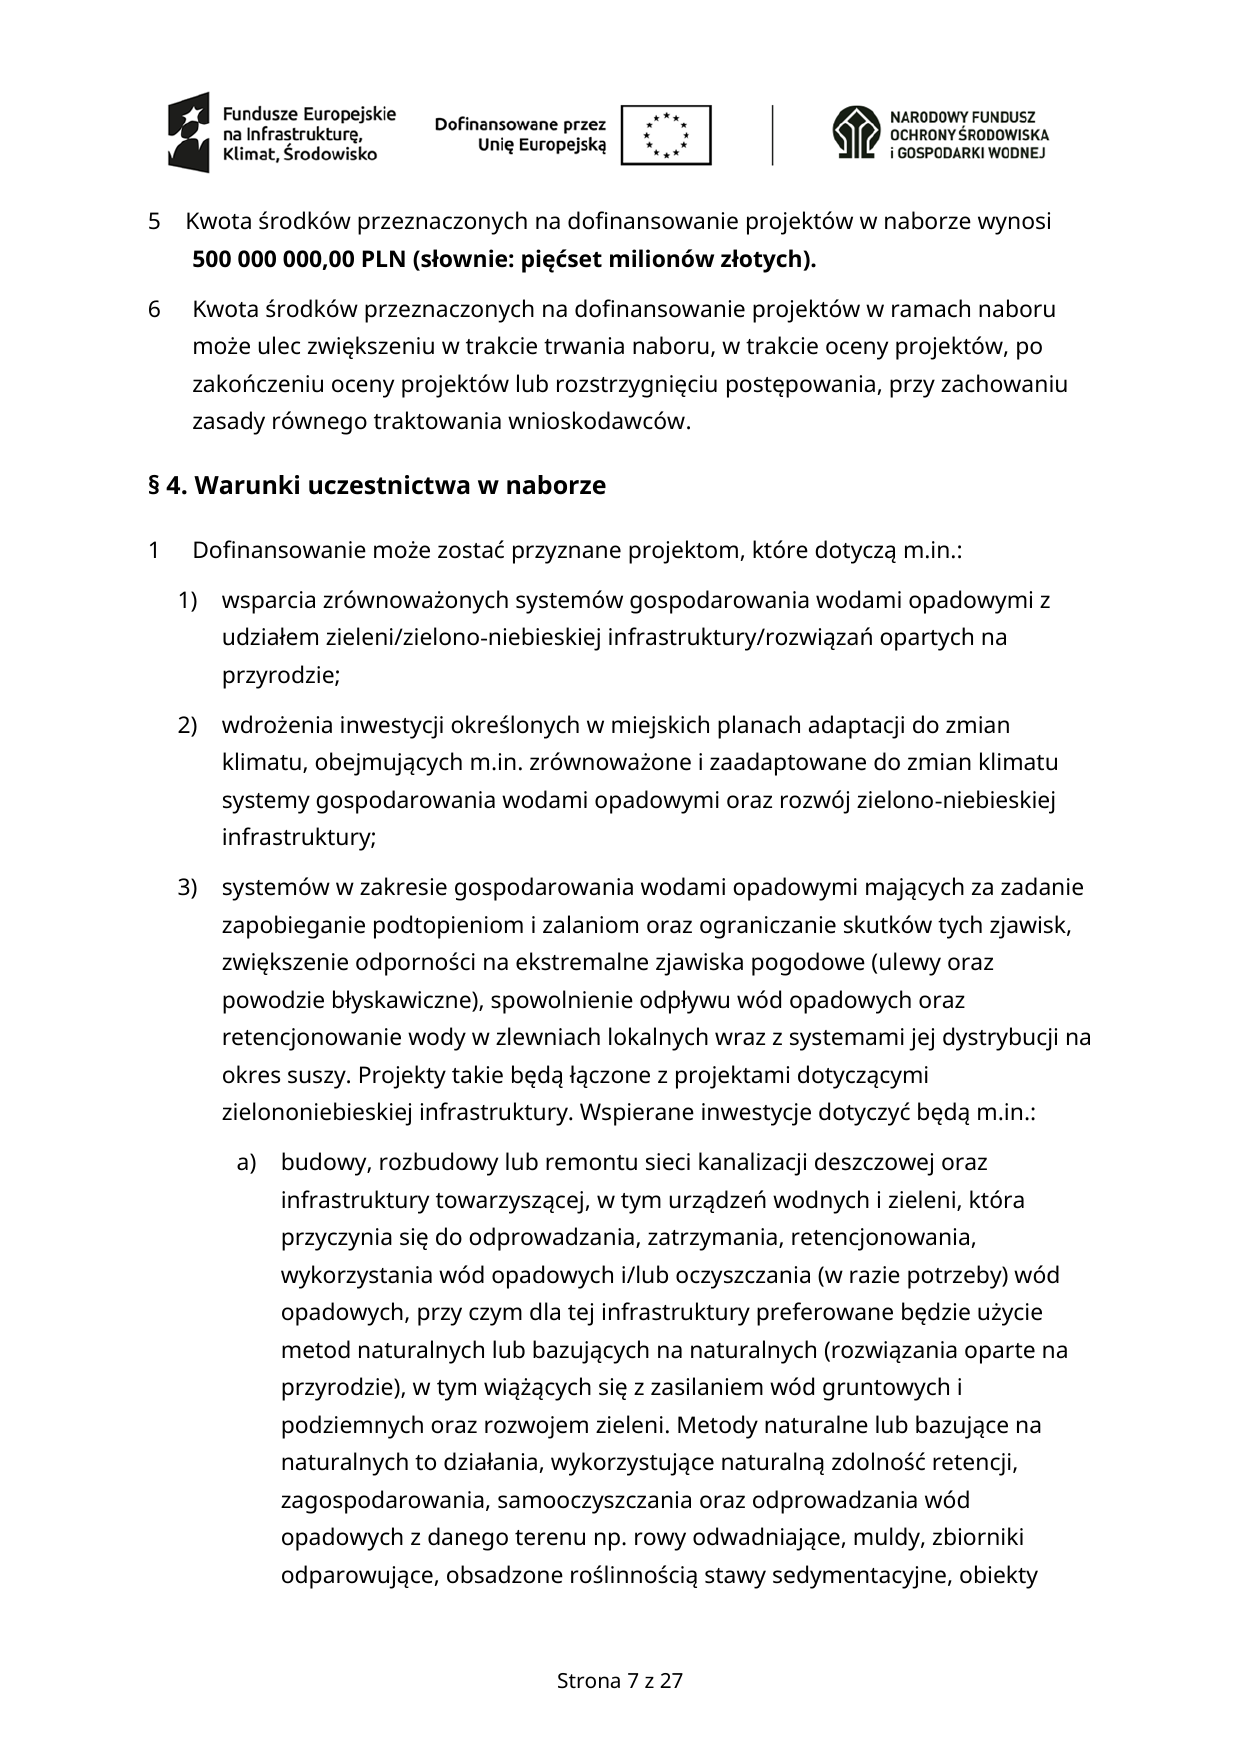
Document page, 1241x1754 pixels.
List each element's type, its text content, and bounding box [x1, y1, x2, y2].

picture [148, 71, 1093, 193]
list systemów w zakresie gospodarowania wodami opadowymi mających za zadanie zapobieganie podtopieniom i zalaniom oraz ograniczanie skutków tych zjawisk, zwiększenie odporności na ekstremalne zjawiska pogodowe (ulewy oraz powodzie błyskawiczne), spowolnienie odpływu wód opadowych oraz retencjonowanie wody w zlewniach lokalnych wraz z systemami jej dystrybucji na okres suszy. Projekty takie będą łączone z projektami dotyczącymi zielononiebieskiej infrastruktury. Wspierane inwestycje dotyczyć będą m.in.: [177, 871, 1092, 1127]
list Kwota środków przeznaczonych na dofinansowanie projektów w naborze wynosi 500 000 000,00 PLN (słownie: pięćset milionów złotych). [148, 205, 1092, 274]
list Kwota środków przeznaczonych na dofinansowanie projektów w ramach naboru może ulec zwiększeniu w trakcie trwania naboru, w trakcie oceny projektów, po zakończeniu oceny projektów lub rozstrzygnięciu postępowania, przy zachowaniu zasady równego traktowania wnioskodawców. [148, 293, 1092, 437]
list wdrożenia inwestycji określonych w miejskich planach adaptacji do zmian klimatu, obejmujących m.in. zrównoważone i zaadaptowane do zmian klimatu systemy gospodarowania wodami opadowymi oraz rozwój zielono‐niebieskiej infrastruktury; [177, 709, 1092, 852]
subtitle § 4. Warunki uczestnictwa w naborze [148, 468, 1092, 502]
list wsparcia zrównoważonych systemów gospodarowania wodami opadowymi z udziałem zieleni/zielono‐niebieskiej infrastruktury/rozwiązań opartych na przyrodzie; [177, 584, 1092, 690]
list Dofinansowanie może zostać przyznane projektom, które dotyczą m.in.: [148, 534, 1092, 565]
